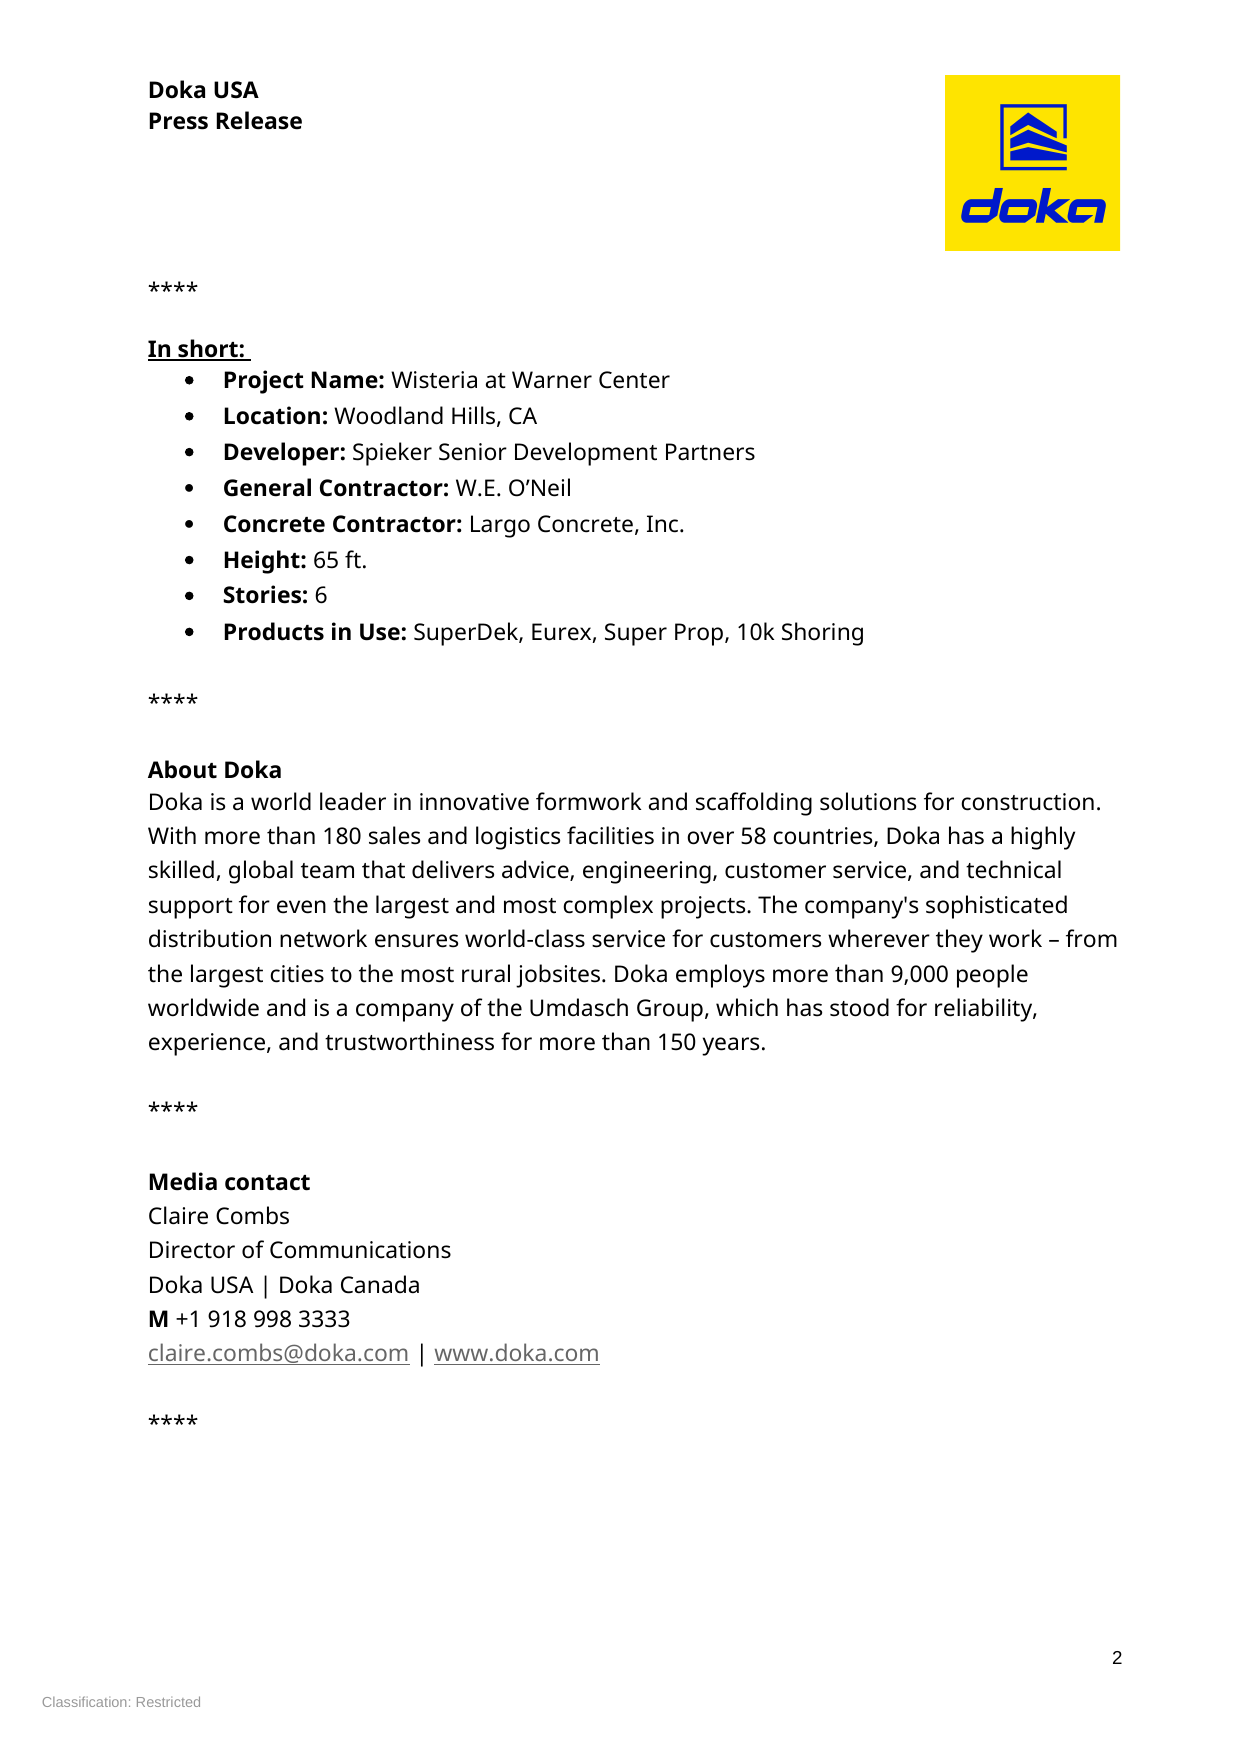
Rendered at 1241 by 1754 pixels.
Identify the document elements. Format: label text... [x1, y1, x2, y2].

text About Doka [148, 754, 1122, 786]
text **** [148, 1408, 1122, 1439]
list Developer: Spieker Senior Development Partners [185, 436, 1122, 467]
text **** [148, 1095, 1122, 1126]
text Doka is a world leader in innovative formwork and scaffolding solutions for construction. With more than 180 sales and logistics facilities in over 58 countries, Doka has a highly skilled, global team that delivers advice, engineering, customer service, and technical support for even the largest and most complex projects. The company's sophisticated distribution network ensures world-class service for customers wherever they work – from the largest cities to the most rural jobsites. Doka employs more than 9,000 people worldwide and is a company of the Umdasch Group, which has stood for reliability, experience, and trustworthiness for more than 150 years. [148, 786, 1122, 1058]
picture [945, 75, 1120, 251]
text In short: [148, 333, 1122, 364]
text Media contact [148, 1165, 1122, 1197]
list General Contractor: W.E. O’Neil [185, 472, 1122, 503]
list Stories: 6 [185, 579, 1122, 611]
list Height: 65 ft. [185, 543, 1122, 575]
list Products in Use: SuperDek, Eurex, Super Prop, 10k Shoring [185, 615, 1122, 647]
text Director of Communications Doka USA | Doka Canada M +1 918 998 3333 [148, 1234, 1122, 1334]
list Concrete Contractor: Largo Concrete, Inc. [185, 508, 1122, 539]
text Claire Combs [148, 1200, 1122, 1231]
text **** [148, 687, 1122, 718]
list Location: Woodland Hills, CA [185, 400, 1122, 431]
text claire.combs@doka.com | www.doka.com [148, 1337, 1122, 1368]
text **** [148, 244, 1122, 333]
list Project Name: Wisteria at Warner Center [185, 364, 1122, 395]
